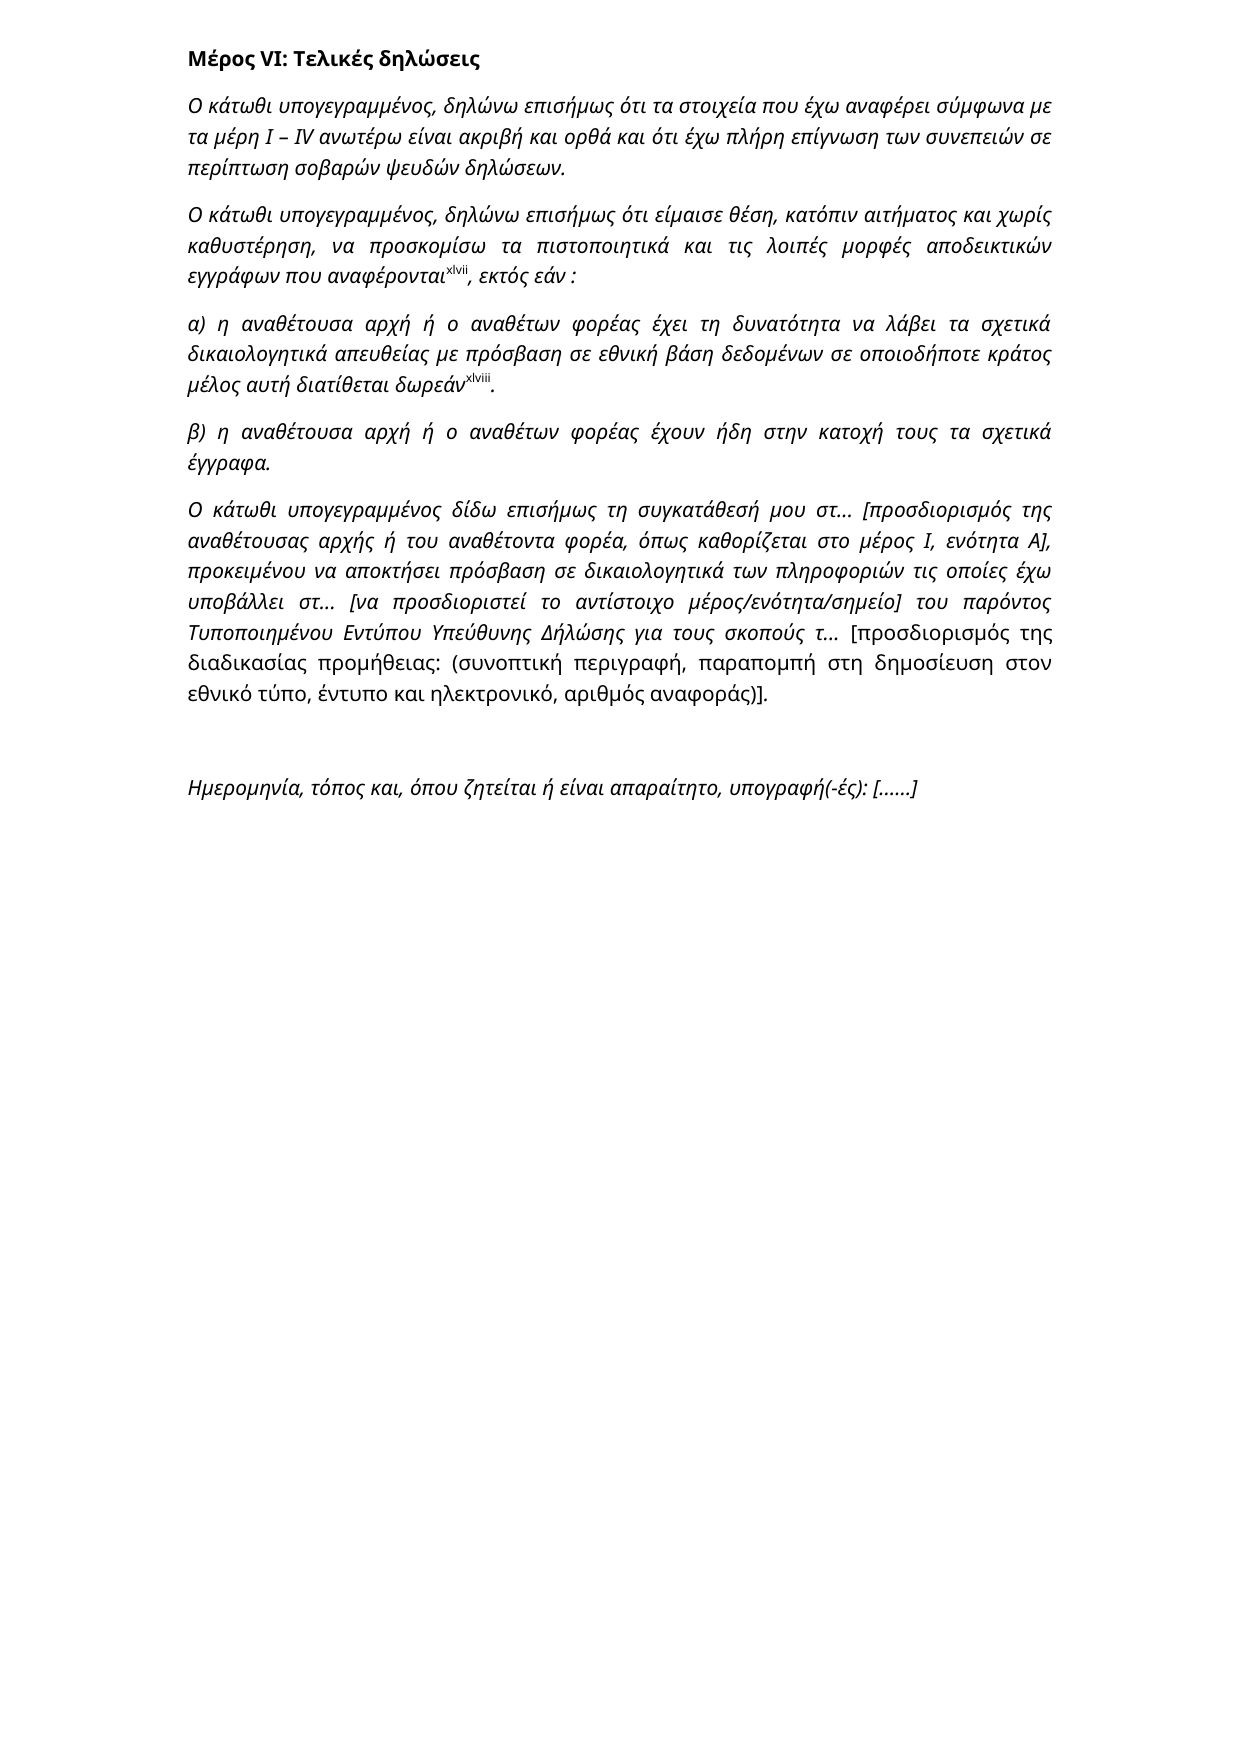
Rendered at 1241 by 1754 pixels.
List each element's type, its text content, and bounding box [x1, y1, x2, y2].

text Ημερομηνία, τόπος και, όπου ζητείται ή είναι απαραίτητο, υπογραφή(-ές): [……] [187, 773, 1053, 802]
text Ο κάτωθι υπογεγραμμένος, δηλώνω επισήμως ότι τα στοιχεία που έχω αναφέρει σύμφωνα με τα μέρη Ι – IV ανωτέρω είναι ακριβή και ορθά και ότι έχω πλήρη επίγνωση των συνεπειών σε περίπτωση σοβαρών ψευδών δηλώσεων. [187, 92, 1053, 181]
text Μέρος VI: Τελικές δηλώσεις [187, 44, 1053, 73]
text Ο κάτωθι υπογεγραμμένος δίδω επισήμως τη συγκατάθεσή μου στ... [προσδιορισμός της αναθέτουσας αρχής ή του αναθέτοντα φορέα, όπως καθορίζεται στο μέρος Ι, ενότητα Α], προκειμένου να αποκτήσει πρόσβαση σε δικαιολογητικά των πληροφοριών τις οποίες έχω υποβάλλει στ... [να προσδιοριστεί το αντίστοιχο μέρος/ενότητα/σημείο] του παρόντος Τυποποιημένου Εντύπου Υπεύθυνης Δήλώσης για τους σκοπούς τ... [προσδιορισμός της διαδικασίας προμήθειας: (συνοπτική περιγραφή, παραπομπή στη δημοσίευση στον εθνικό τύπο, έντυπο και ηλεκτρονικό, αριθμός αναφοράς)]. [187, 495, 1053, 707]
text α) η αναθέτουσα αρχή ή ο αναθέτων φορέας έχει τη δυνατότητα να λάβει τα σχετικά δικαιολογητικά απευθείας με πρόσβαση σε εθνική βάση δεδομένων σε οποιοδήποτε κράτος μέλος αυτή διατίθεται δωρεάν. [187, 309, 1053, 398]
text Ο κάτωθι υπογεγραμμένος, δηλώνω επισήμως ότι είμαισε θέση, κατόπιν αιτήματος και χωρίς καθυστέρηση, να προσκομίσω τα πιστοποιητικά και τις λοιπές μορφές αποδεικτικών εγγράφων που αναφέρονται, εκτός εάν : [187, 200, 1053, 290]
text β) η αναθέτουσα αρχή ή ο αναθέτων φορέας έχουν ήδη στην κατοχή τους τα σχετικά έγγραφα. [187, 417, 1053, 476]
